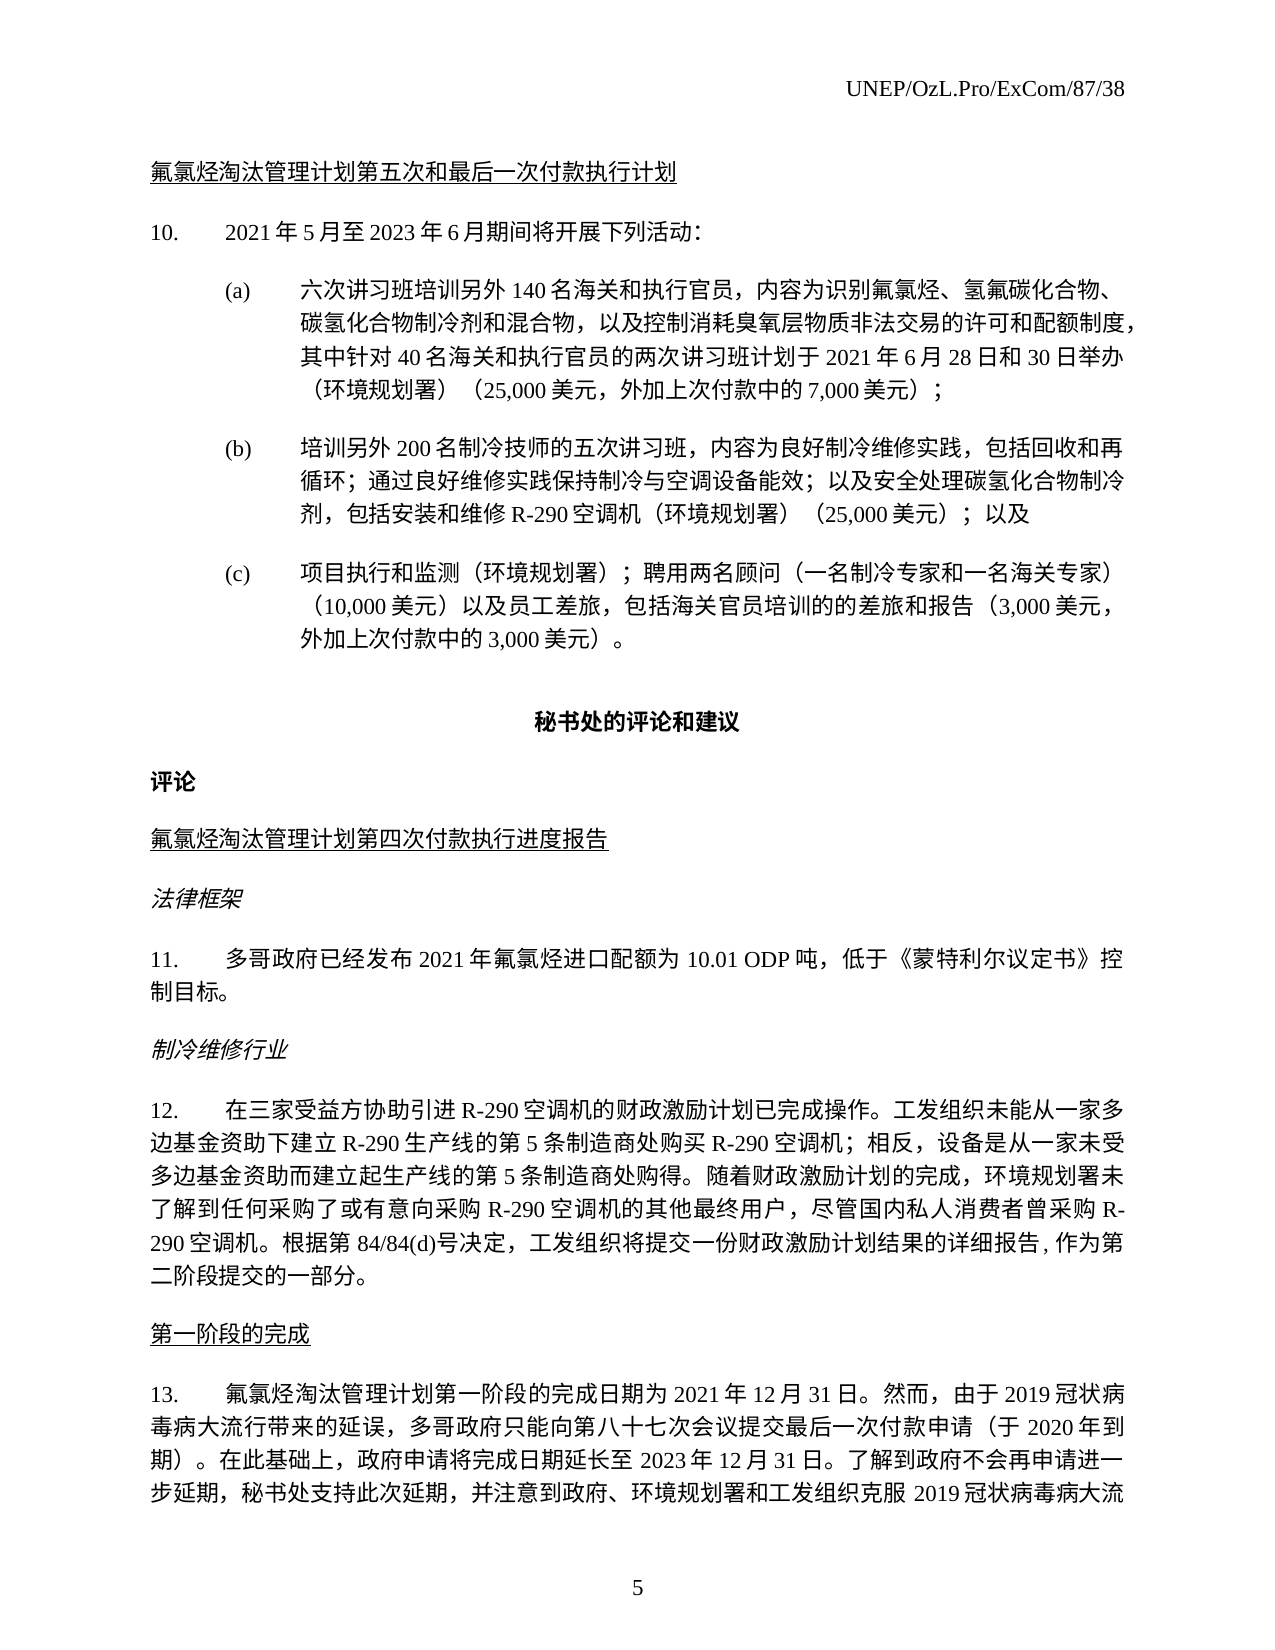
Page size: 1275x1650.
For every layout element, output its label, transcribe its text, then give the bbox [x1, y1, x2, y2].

subtitle 2021年5月至2023年6月期间将开展下列活动： [150, 214, 1125, 247]
text 法律框架 [150, 881, 1125, 914]
subtitle 六次讲习班培训另外140名海关和执行官员，内容为识别氟氯烃、氢氟碳化合物、碳氢化合物制冷剂和混合物，以及控制消耗臭氧层物质非法交易的许可和配额制度，其中针对40名海关和执行官员的两次讲习班计划于2021年6月28日和30日举办（环境规划署）（25,000美元，外加上次付款中的7,000美元）； [225, 272, 1125, 405]
text 秘书处的评论和建议 [150, 704, 1125, 737]
text 氟氯烃淘汰管理计划第四次付款执行进度报告 [150, 823, 1125, 855]
text 第一阶段的完成 [150, 1316, 1125, 1349]
subtitle 项目执行和监测（环境规划署）；聘用两名顾问（一名制冷专家和一名海关专家）（10,000美元）以及员工差旅，包括海关官员培训的的差旅和报告（3,000美元，外加上次付款中的3,000美元）。 [225, 554, 1125, 654]
text 制冷维修行业 [150, 1032, 1125, 1065]
subtitle 培训另外200名制冷技师的五次讲习班，内容为良好制冷维修实践，包括回收和再循环；通过良好维修实践保持制冷与空调设备能效；以及安全处理碳氢化合物制冷剂，包括安装和维修R-290空调机（环境规划署）（25,000美元）；以及 [225, 430, 1125, 529]
text 氟氯烃淘汰管理计划第五次和最后一次付款执行计划 [150, 154, 1125, 187]
subtitle 在三家受益方协助引进R-290空调机的财政激励计划已完成操作。工发组织未能从一家多边基金资助下建立R-290生产线的第5条制造商处购买R-290空调机；相反，设备是从一家未受多边基金资助而建立起生产线的第5条制造商处购得。随着财政激励计划的完成，环境规划署未了解到任何采购了或有意向采购R-290空调机的其他最终用户，尽管国内私人消费者曾采购R-290空调机。根据第84/84(d)号决定，工发组织将提交一份财政激励计划结果的详细报告, 作为第二阶段提交的一部分。 [150, 1092, 1125, 1291]
text 评论 [150, 764, 1125, 797]
subtitle 多哥政府已经发布2021年氟氯烃进口配额为10.01 ODP吨，低于《蒙特利尔议定书》控制目标。 [150, 941, 1125, 1007]
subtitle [150, 1376, 1125, 1508]
